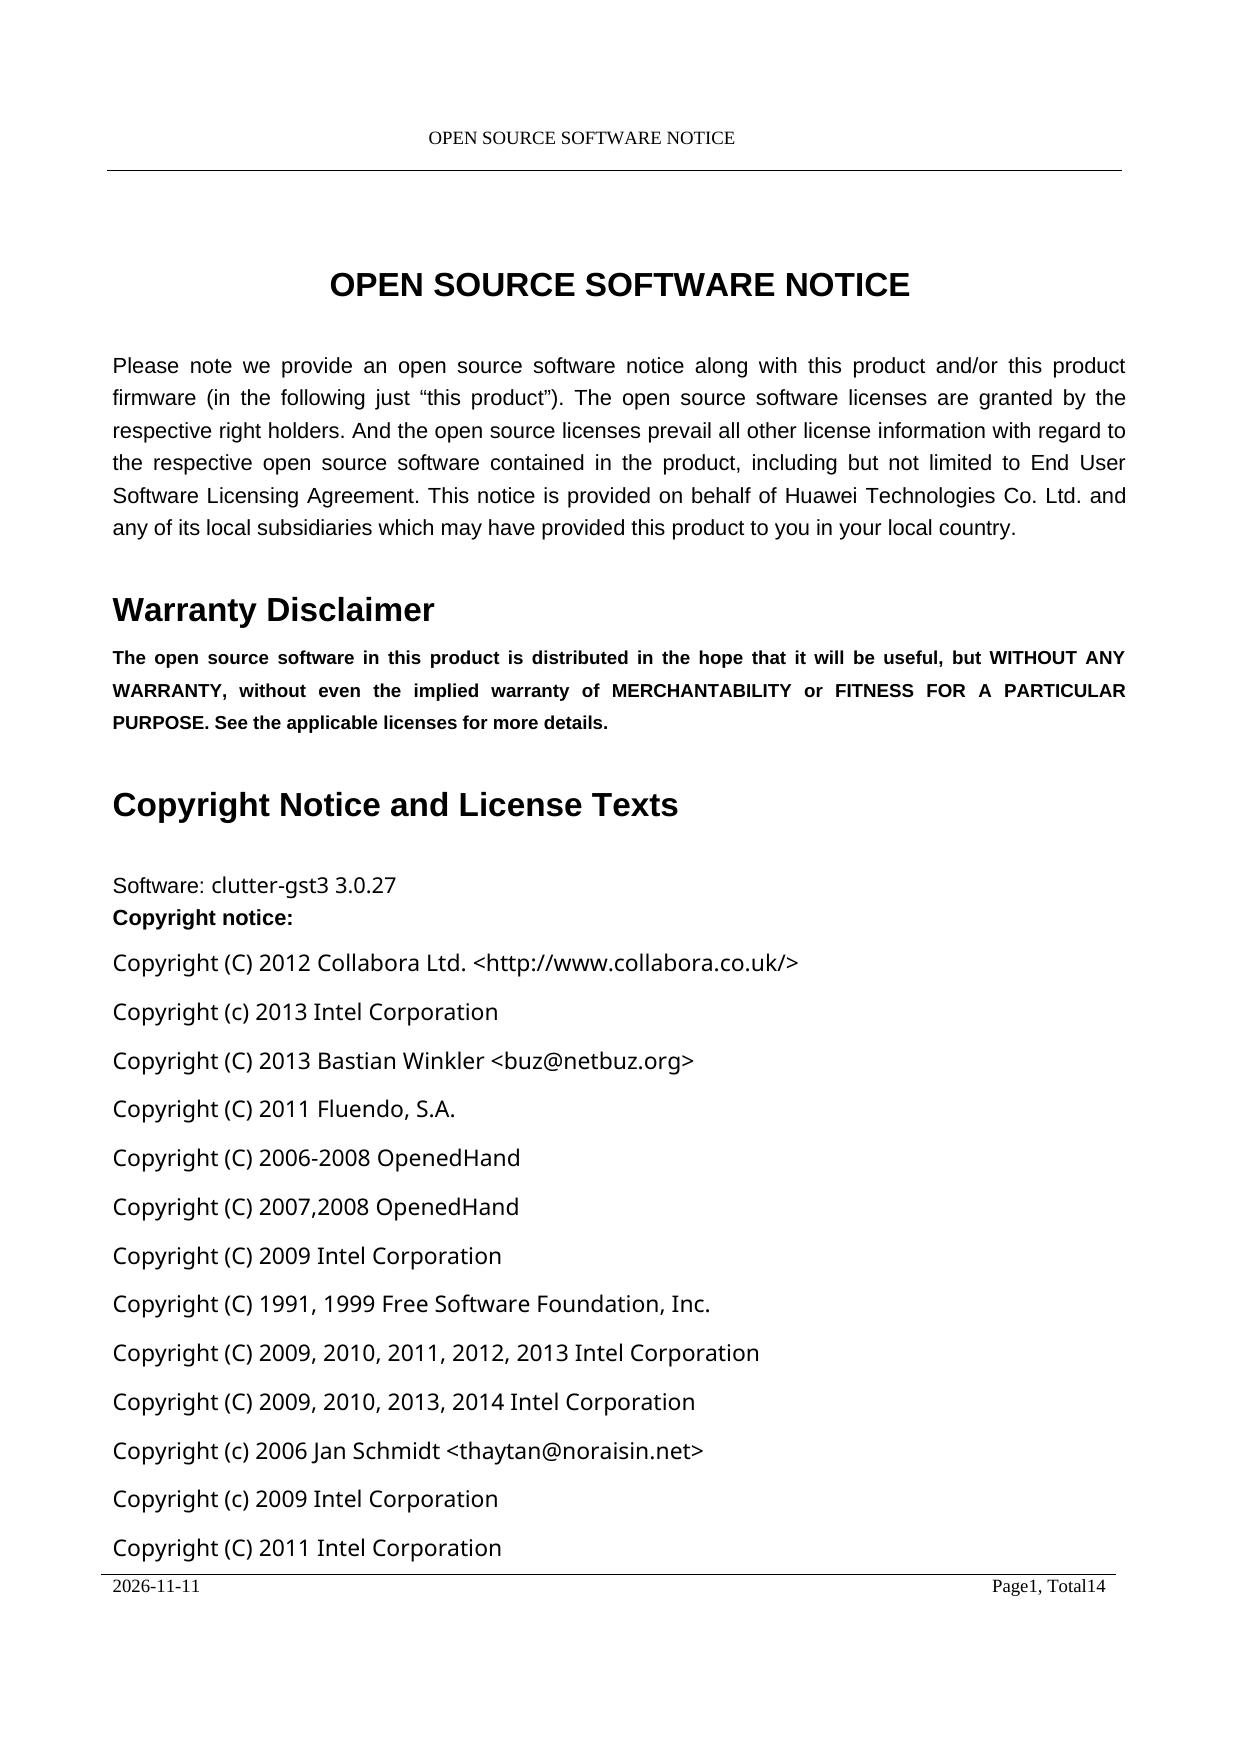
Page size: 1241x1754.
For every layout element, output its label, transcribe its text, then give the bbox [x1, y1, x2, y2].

text Please note we provide an open source software notice along with this product and/or this product firmware (in the following just “this product”). The open source software licenses are granted by the respective right holders. And the open source licenses prevail all other license information with regard to the respective open source software contained in the product, including but not limited to End User Software Licensing Agreement. This notice is provided on behalf of Huawei Technologies Co. Ltd. and any of its local subsidiaries which may have provided this product to you in your local country. [112, 349, 1128, 544]
text Software: clutter-gst3 3.0.27 [112, 869, 1128, 901]
text Warranty Disclaimer [112, 576, 1128, 641]
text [112, 947, 1128, 1564]
text Copyright notice: [112, 901, 1128, 934]
text OPEN SOURCE SOFTWARE NOTICE [112, 251, 1128, 316]
text Copyright Notice and License Texts [112, 771, 1128, 836]
text The open source software in this product is distributed in the hope that it will be useful, but WITHOUT ANY WARRANTY, without even the implied warranty of MERCHANTABILITY or FITNESS FOR A PARTICULAR PURPOSE. See the applicable licenses for more details. [112, 641, 1128, 739]
